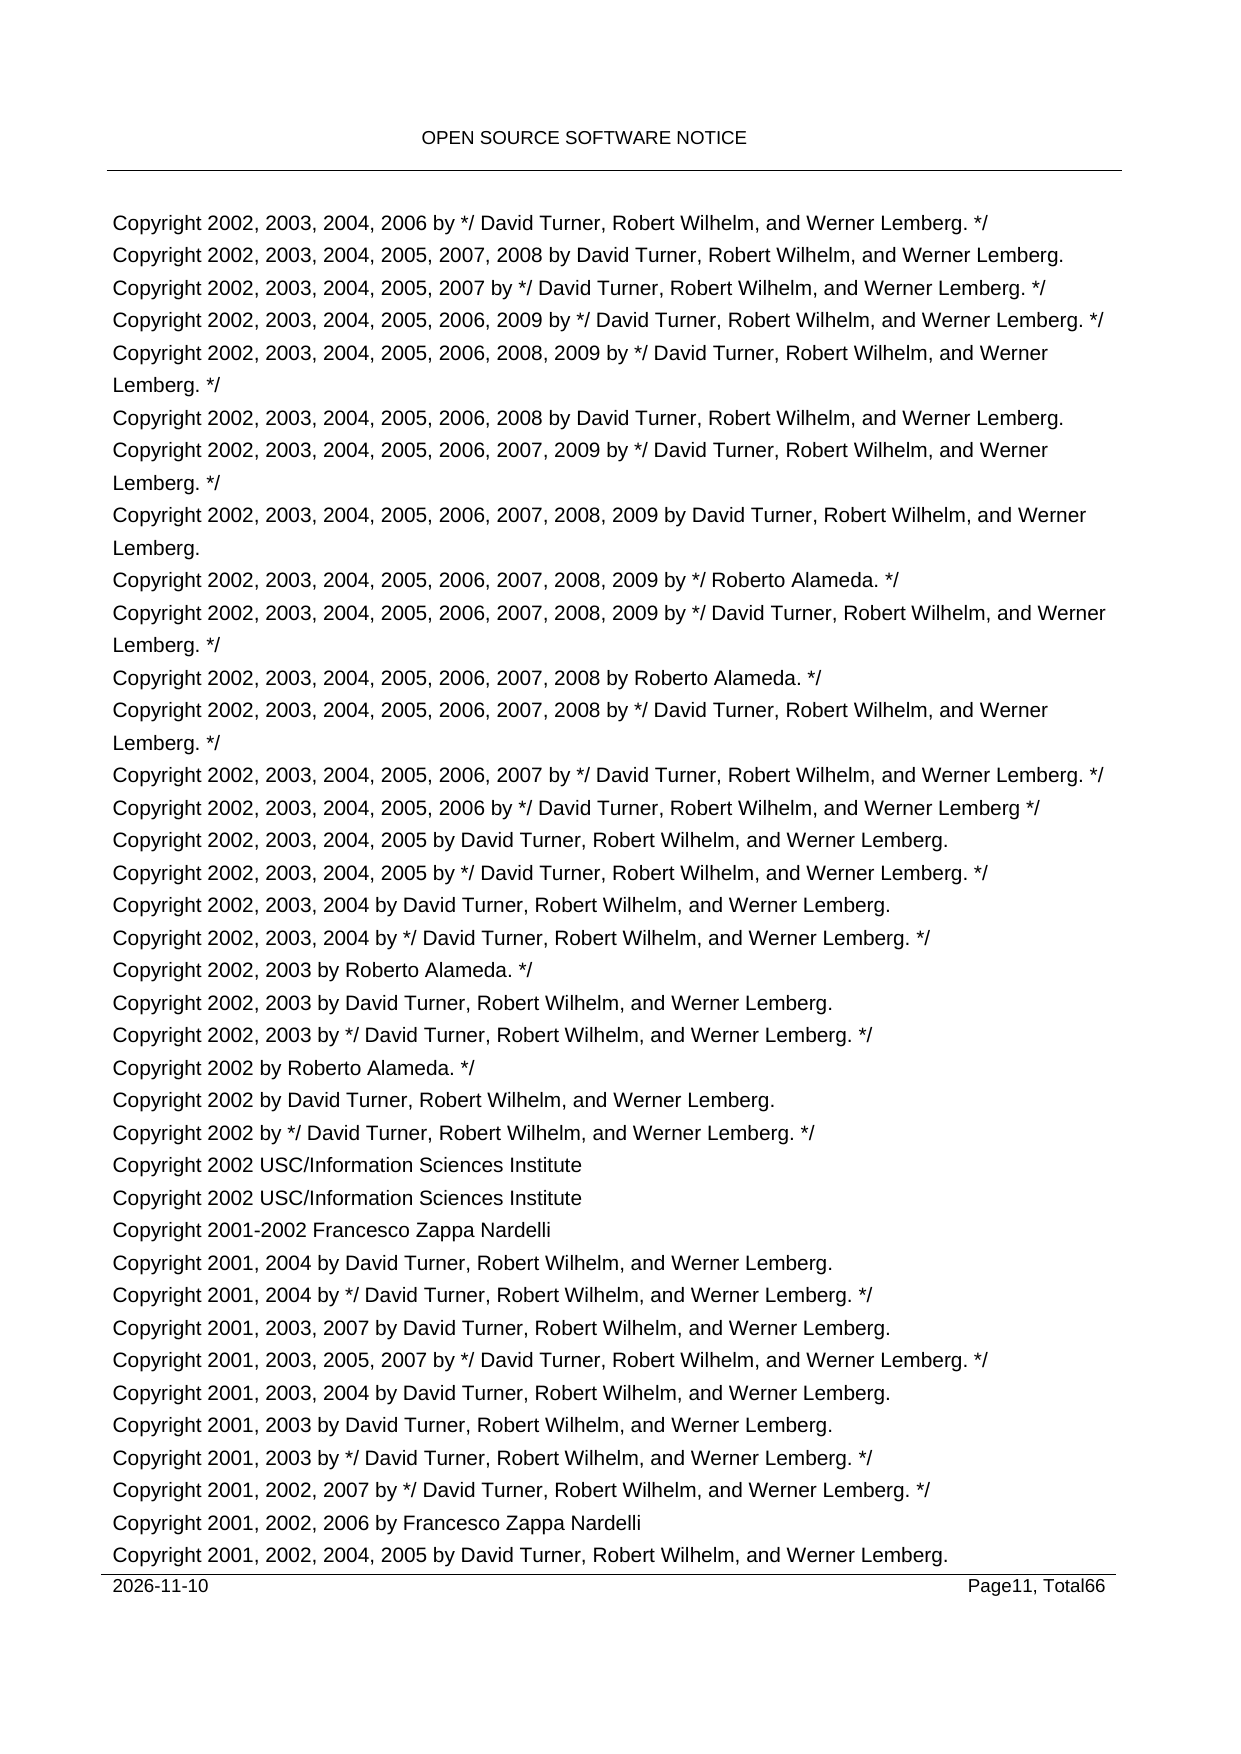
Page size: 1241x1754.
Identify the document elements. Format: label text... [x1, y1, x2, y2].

text Copyright 2001, 2002, 2006 by Francesco Zappa Nardelli [112, 1506, 1128, 1539]
text Copyright 2001, 2004 by */ David Turner, Robert Wilhelm, and Werner Lemberg. */ [112, 1279, 1128, 1311]
text Copyright 2001-2002 Francesco Zappa Nardelli [112, 1214, 1128, 1246]
text Copyright 2002, 2003 by David Turner, Robert Wilhelm, and Werner Lemberg. [112, 986, 1128, 1019]
text Copyright 2002, 2003, 2004 by */ David Turner, Robert Wilhelm, and Werner Lemberg. */ [112, 921, 1128, 954]
text Copyright 2002 by */ David Turner, Robert Wilhelm, and Werner Lemberg. */ [112, 1116, 1128, 1149]
text Copyright 2002, 2003, 2004, 2005, 2006, 2007, 2008, 2009 by */ Roberto Alameda. */ [112, 564, 1128, 596]
text Copyright 2001, 2003, 2004 by David Turner, Robert Wilhelm, and Werner Lemberg. [112, 1376, 1128, 1409]
text Copyright 2002, 2003, 2004, 2005, 2006, 2007, 2008 by */ David Turner, Robert Wilhelm, and Werner Lemberg. */ [112, 694, 1128, 759]
text Copyright 2001, 2003, 2007 by David Turner, Robert Wilhelm, and Werner Lemberg. [112, 1311, 1128, 1344]
text Copyright 2001, 2003 by David Turner, Robert Wilhelm, and Werner Lemberg. [112, 1409, 1128, 1441]
text Copyright 2002 by Roberto Alameda. */ [112, 1051, 1128, 1084]
text Copyright 2002, 2003, 2004, 2006 by */ David Turner, Robert Wilhelm, and Werner Lemberg. */ [112, 206, 1128, 239]
text Copyright 2001, 2002, 2004, 2005 by David Turner, Robert Wilhelm, and Werner Lemberg. [112, 1539, 1128, 1571]
text Copyright 2002, 2003 by */ David Turner, Robert Wilhelm, and Werner Lemberg. */ [112, 1019, 1128, 1051]
text Copyright 2002, 2003, 2004, 2005, 2006 by */ David Turner, Robert Wilhelm, and Werner Lemberg */ [112, 791, 1128, 824]
text Copyright 2001, 2004 by David Turner, Robert Wilhelm, and Werner Lemberg. [112, 1246, 1128, 1279]
text Copyright 2002, 2003, 2004, 2005, 2006, 2009 by */ David Turner, Robert Wilhelm, and Werner Lemberg. */ [112, 304, 1128, 336]
text Copyright 2001, 2003 by */ David Turner, Robert Wilhelm, and Werner Lemberg. */ [112, 1441, 1128, 1474]
text Copyright 2002, 2003 by Roberto Alameda. */ [112, 954, 1128, 986]
text Copyright 2002, 2003, 2004, 2005 by David Turner, Robert Wilhelm, and Werner Lemberg. [112, 824, 1128, 856]
text Copyright 2002, 2003, 2004, 2005, 2006, 2007, 2009 by */ David Turner, Robert Wilhelm, and Werner Lemberg. */ [112, 434, 1128, 499]
text Copyright 2002, 2003, 2004, 2005, 2007, 2008 by David Turner, Robert Wilhelm, and Werner Lemberg. [112, 239, 1128, 271]
text Copyright 2002, 2003, 2004, 2005, 2006, 2007 by */ David Turner, Robert Wilhelm, and Werner Lemberg. */ [112, 759, 1128, 791]
text Copyright 2002, 2003, 2004, 2005, 2006, 2008, 2009 by */ David Turner, Robert Wilhelm, and Werner Lemberg. */ [112, 336, 1128, 401]
text Copyright 2001, 2003, 2005, 2007 by */ David Turner, Robert Wilhelm, and Werner Lemberg. */ [112, 1344, 1128, 1376]
text Copyright 2002 USC/Information Sciences Institute [112, 1149, 1128, 1181]
text Copyright 2002, 2003, 2004 by David Turner, Robert Wilhelm, and Werner Lemberg. [112, 889, 1128, 921]
text Copyright 2002, 2003, 2004, 2005, 2006, 2007, 2008, 2009 by */ David Turner, Robert Wilhelm, and Werner Lemberg. */ [112, 596, 1128, 661]
text Copyright 2002, 2003, 2004, 2005 by */ David Turner, Robert Wilhelm, and Werner Lemberg. */ [112, 856, 1128, 889]
text Copyright 2002 by David Turner, Robert Wilhelm, and Werner Lemberg. [112, 1084, 1128, 1116]
text Copyright 2002, 2003, 2004, 2005, 2007 by */ David Turner, Robert Wilhelm, and Werner Lemberg. */ [112, 271, 1128, 304]
text Copyright 2001, 2002, 2007 by */ David Turner, Robert Wilhelm, and Werner Lemberg. */ [112, 1474, 1128, 1506]
text Copyright 2002, 2003, 2004, 2005, 2006, 2008 by David Turner, Robert Wilhelm, and Werner Lemberg. [112, 401, 1128, 434]
text Copyright 2002, 2003, 2004, 2005, 2006, 2007, 2008 by Roberto Alameda. */ [112, 661, 1128, 694]
text Copyright 2002 USC/Information Sciences Institute [112, 1181, 1128, 1214]
text Copyright 2002, 2003, 2004, 2005, 2006, 2007, 2008, 2009 by David Turner, Robert Wilhelm, and Werner Lemberg. [112, 499, 1128, 564]
